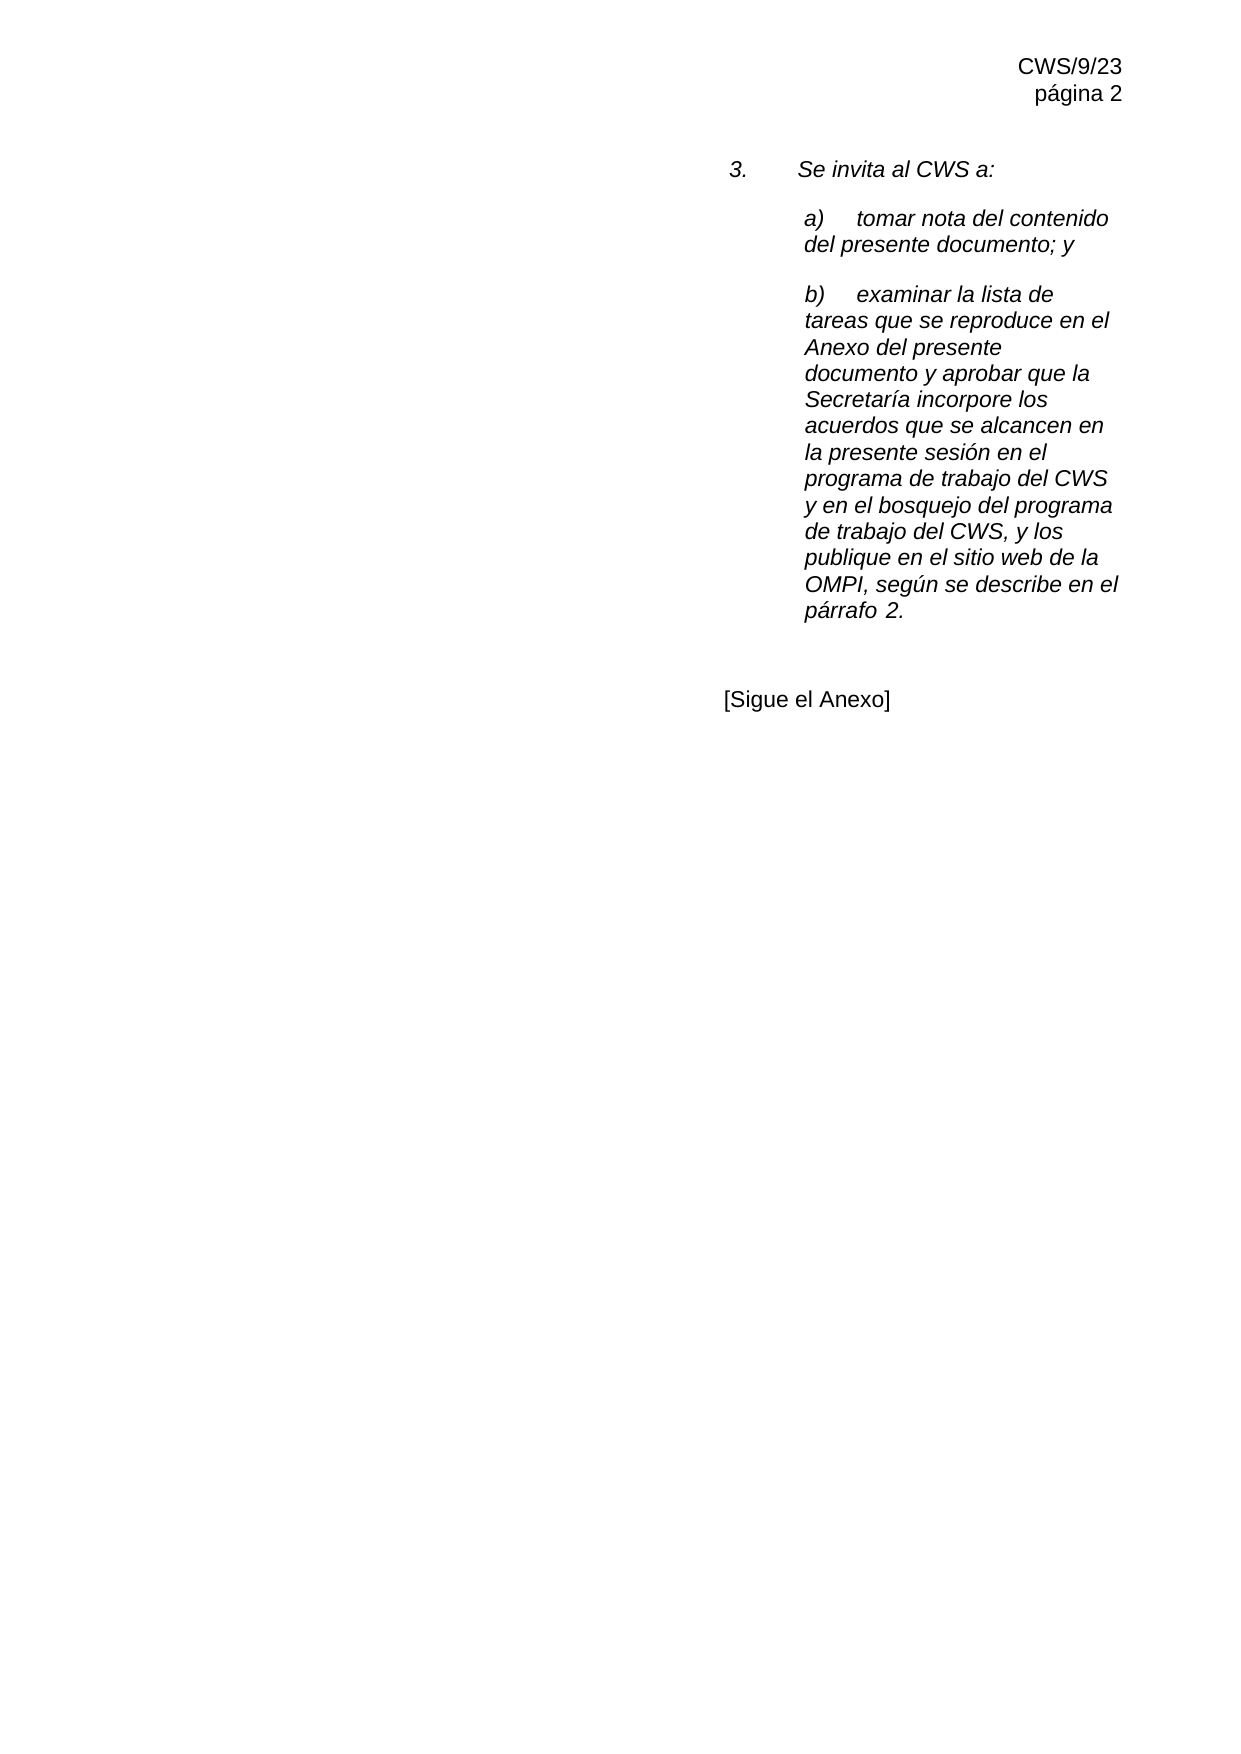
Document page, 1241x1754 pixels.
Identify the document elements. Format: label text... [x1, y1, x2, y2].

list tomar nota del contenido del presente documento; y [804, 205, 1122, 258]
text [Sigue el Anexo] [724, 686, 1122, 712]
text Se invita al CWS a: [729, 156, 1122, 182]
list examinar la lista de tareas que se reproduce en el Anexo del presente documento y aprobar que la Secretaría incorpore los acuerdos que se alcancen en la presente sesión en el programa de trabajo del CWS y en el bosquejo del programa de trabajo del CWS, y los publique en el sitio web de la OMPI, según se describe en el párrafo 2. [804, 281, 1122, 623]
